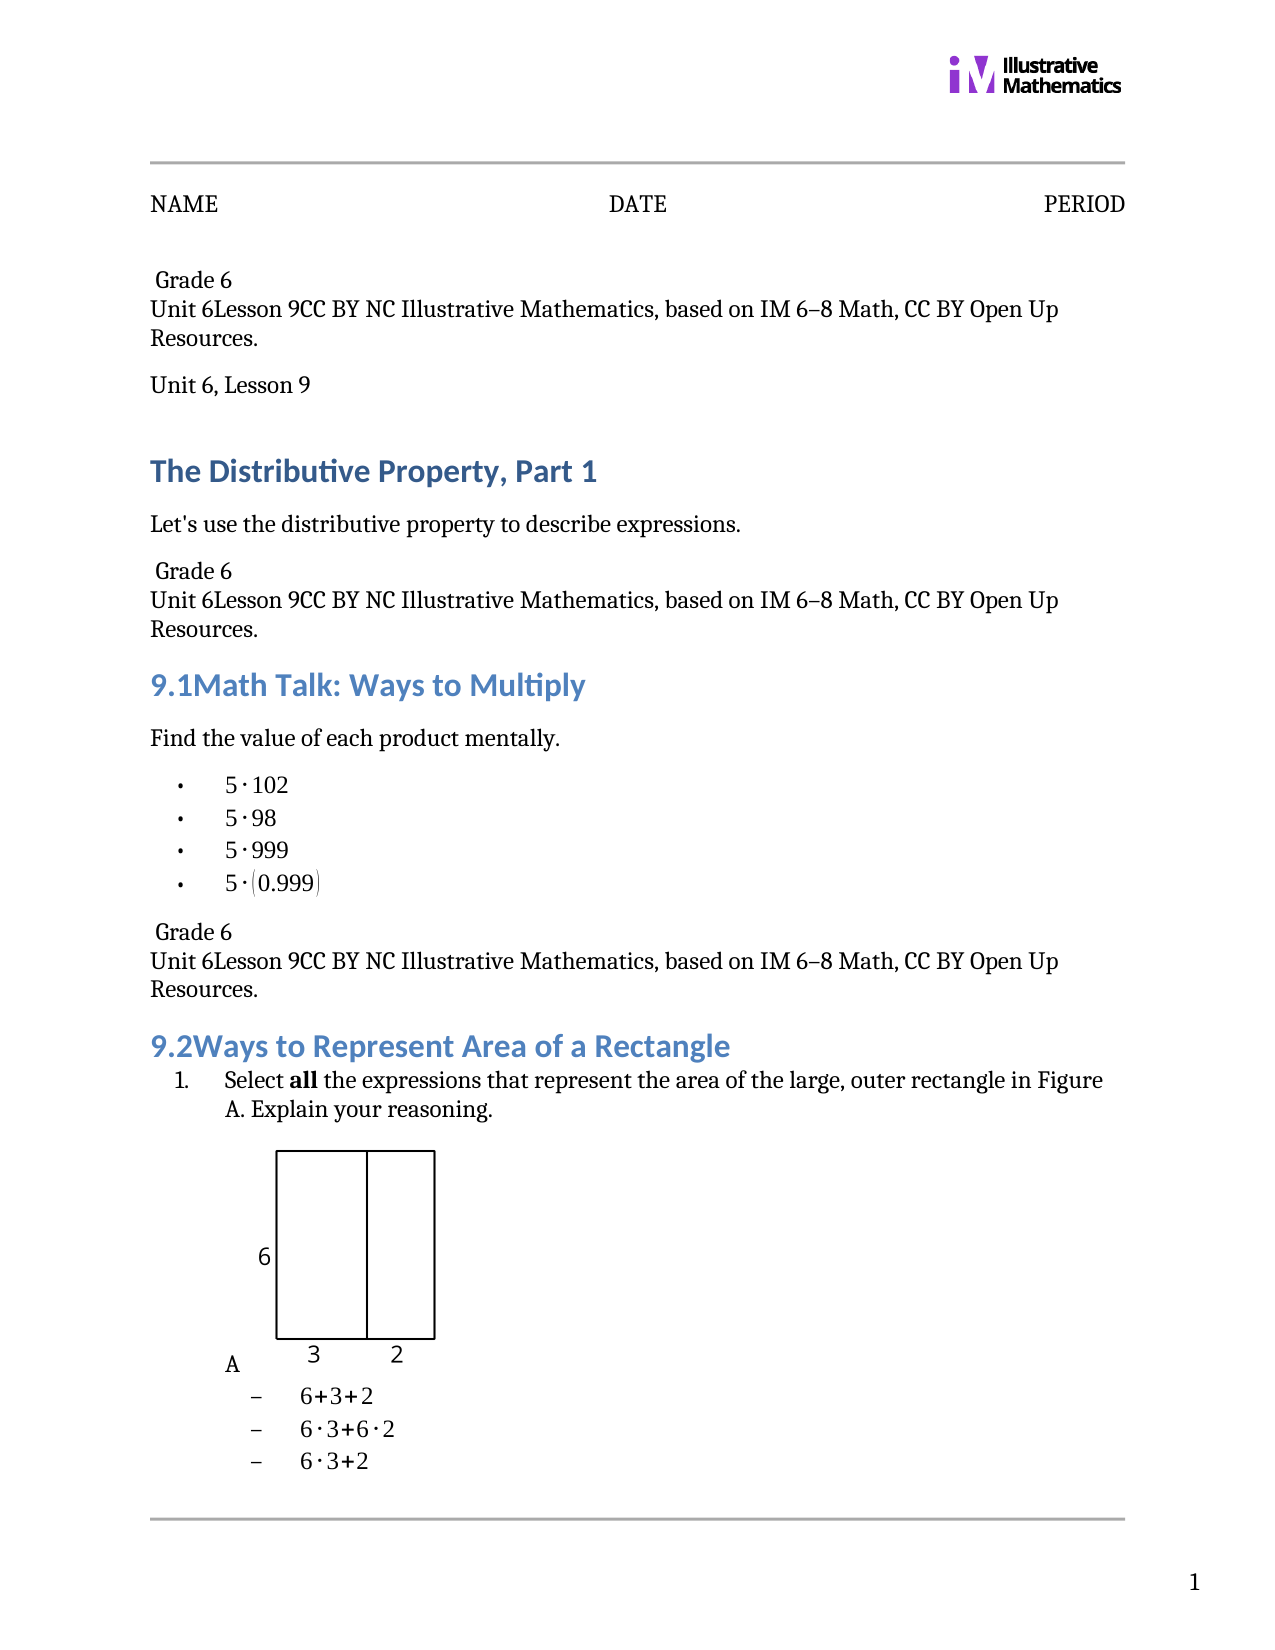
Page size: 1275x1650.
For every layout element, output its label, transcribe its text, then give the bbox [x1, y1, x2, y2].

picture [949, 55, 1121, 93]
text Unit 6, Lesson 9 [150, 371, 1125, 400]
text Let's use the distributive property to describe expressions. [150, 509, 1125, 538]
list A [175, 1144, 1125, 1378]
text Grade 6 Unit 6Lesson 9CC BY NC Illustrative Mathematics, based on IM 6–8 Math, CC BY Open Up Resources. [150, 266, 1125, 352]
subtitle 9.2Ways to Represent Area of a Rectangle [150, 1025, 1125, 1066]
list Select all the expressions that represent the area of the large, outer rectangle in Figure A. Explain your reasoning. [175, 1066, 1125, 1123]
picture [258, 1144, 442, 1372]
text Grade 6 Unit 6Lesson 9CC BY NC Illustrative Mathematics, based on IM 6–8 Math, CC BY Open Up Resources. [150, 557, 1125, 643]
text Grade 6 Unit 6Lesson 9CC BY NC Illustrative Mathematics, based on IM 6–8 Math, CC BY Open Up Resources. [150, 918, 1125, 1004]
subtitle The Distributive Property, Part 1 [150, 450, 1125, 491]
text Find the value of each product mentally. [150, 723, 1125, 752]
subtitle 9.1Math Talk: Ways to Multiply [150, 664, 1125, 705]
